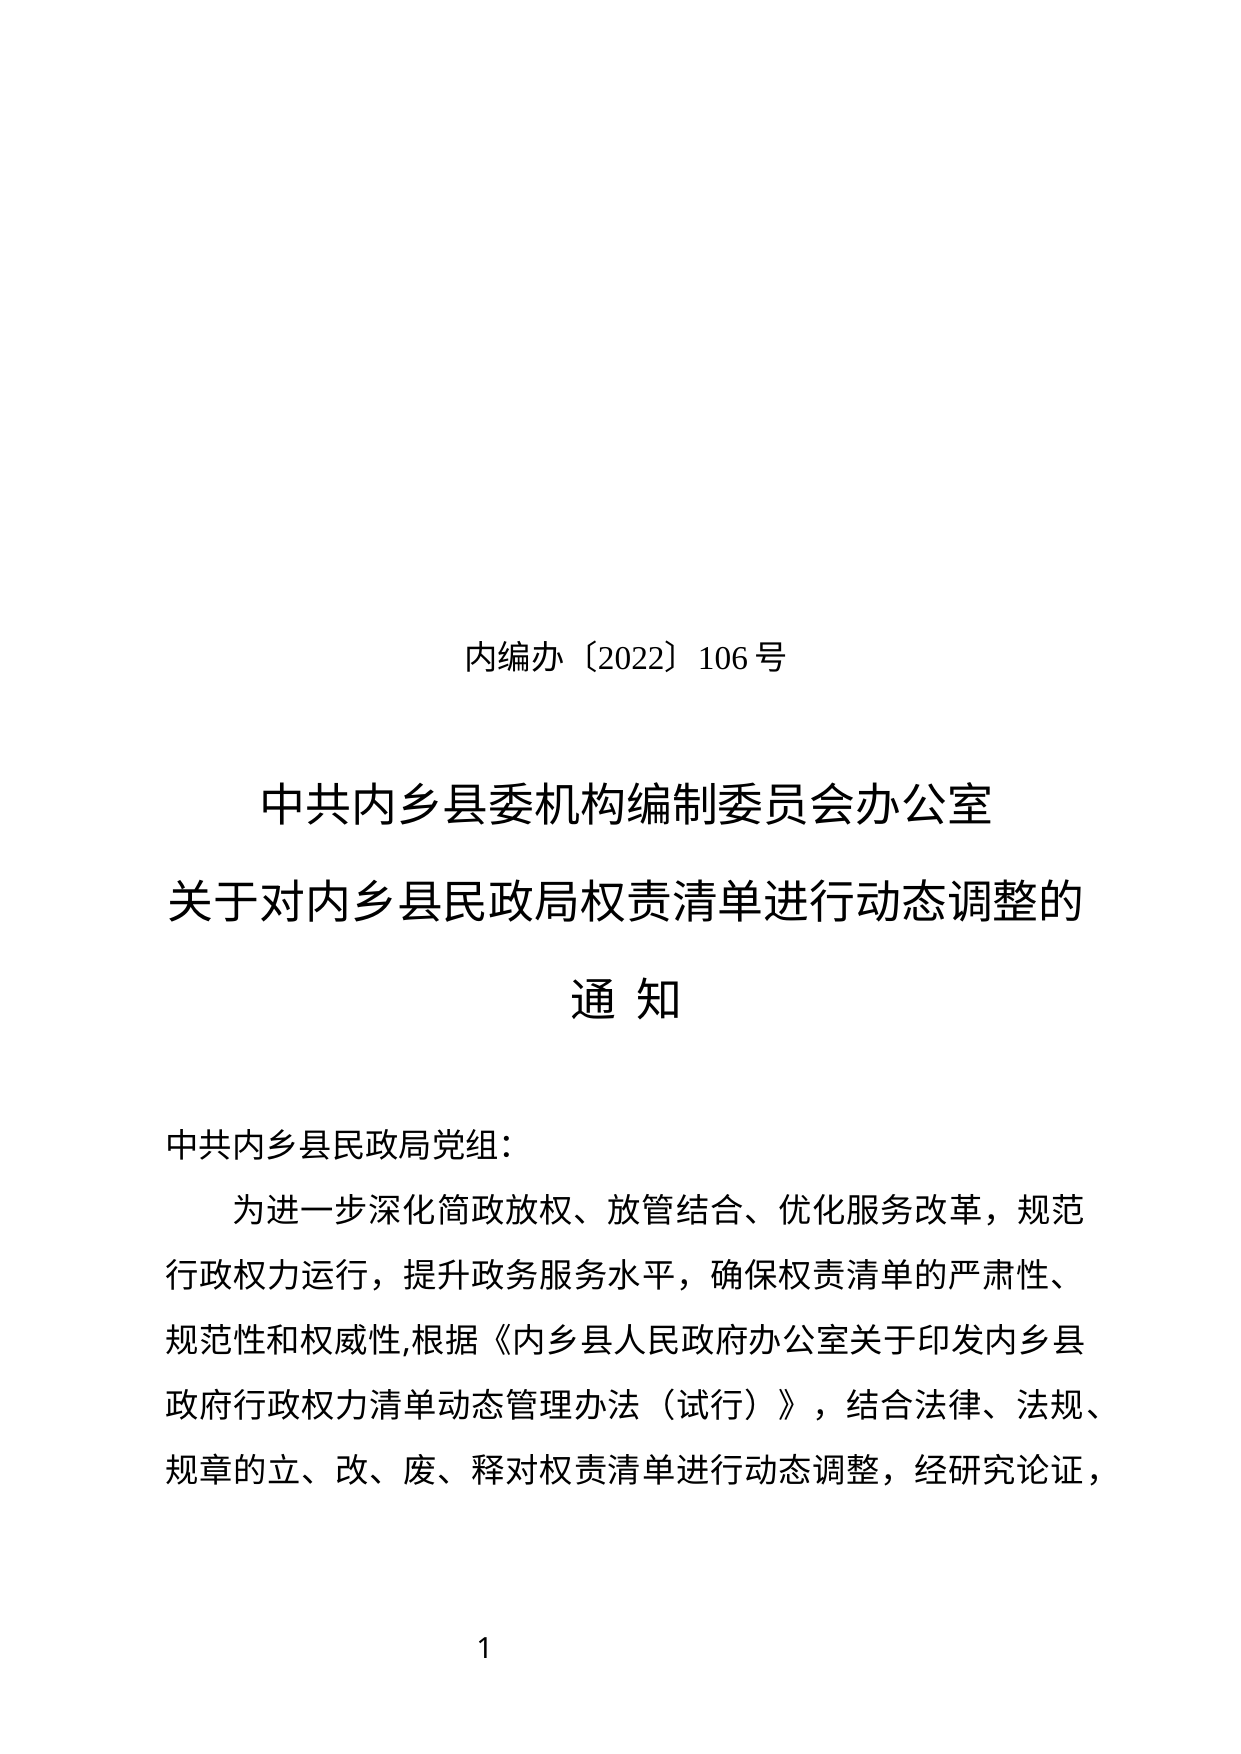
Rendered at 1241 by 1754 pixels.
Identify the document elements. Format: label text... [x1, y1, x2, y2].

text 内编办〔2022〕106号 [165, 623, 1087, 688]
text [165, 1175, 1087, 1500]
text 关于对内乡县民政局权责清单进行动态调整的通 知 [165, 850, 1087, 1045]
text 中共内乡县委机构编制委员会办公室 [165, 753, 1087, 850]
text 中共内乡县民政局党组： [165, 1110, 1087, 1175]
